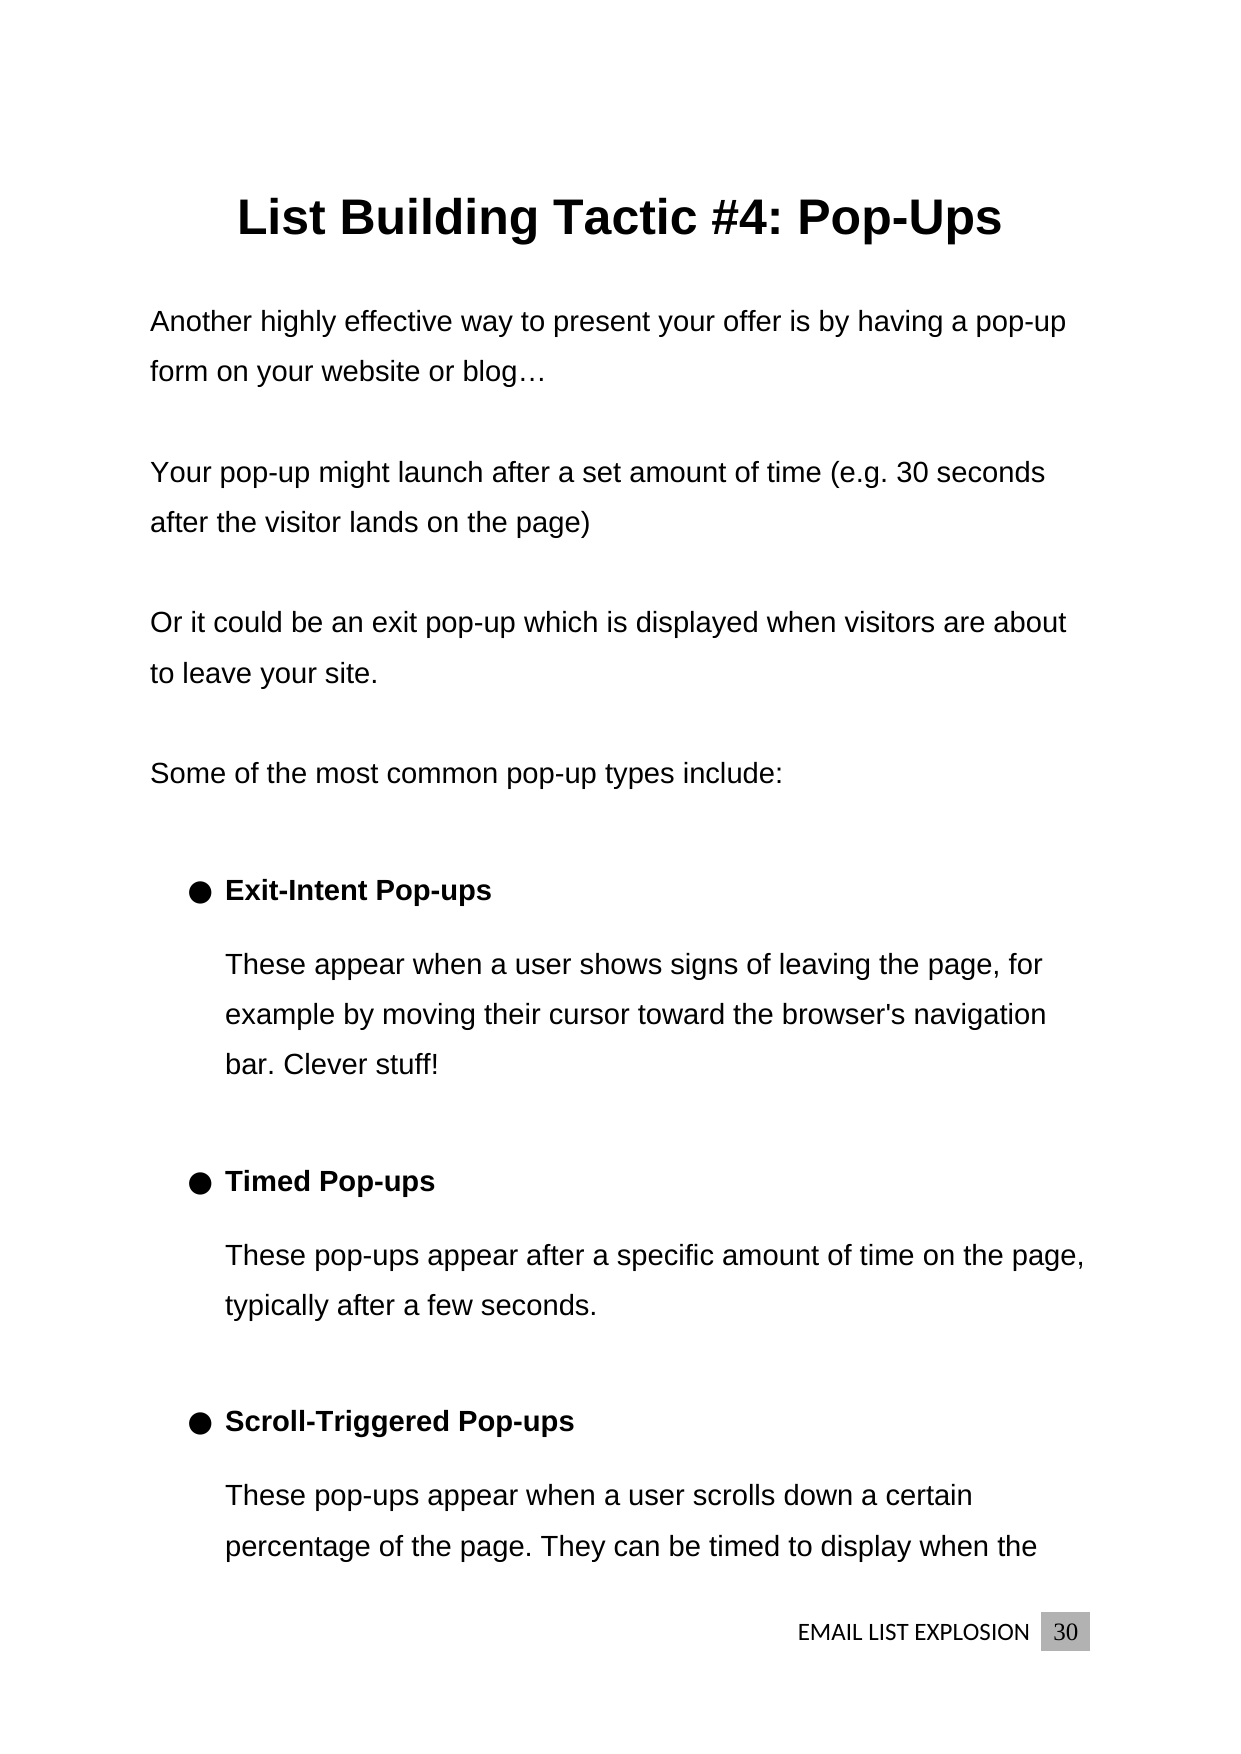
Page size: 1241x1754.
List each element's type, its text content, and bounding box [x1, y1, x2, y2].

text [225, 1478, 1090, 1562]
text These pop-ups appear after a specific amount of time on the page, typically after a few seconds. [225, 1238, 1090, 1322]
text Some of the most common pop-up types include: [150, 756, 1090, 790]
text These appear when a user shows signs of leaving the page, for example by moving their cursor toward the browser's navigation bar. Clever stuff! [225, 947, 1090, 1081]
subtitle List Building Tactic #4: Pop-Ups [150, 187, 1090, 245]
list Scroll-Triggered Pop-ups [187, 1389, 1090, 1448]
list Timed Pop-ups [187, 1148, 1090, 1208]
text Your pop-up might launch after a set amount of time (e.g. 30 seconds after the visitor lands on the page) [150, 454, 1090, 538]
text Another highly effective way to present your offer is by having a pop-up form on your website or blog… [150, 304, 1090, 387]
list Exit-Intent Pop-ups [187, 857, 1090, 917]
text Or it could be an exit pop-up which is displayed when visitors are about to leave your site. [150, 606, 1090, 689]
